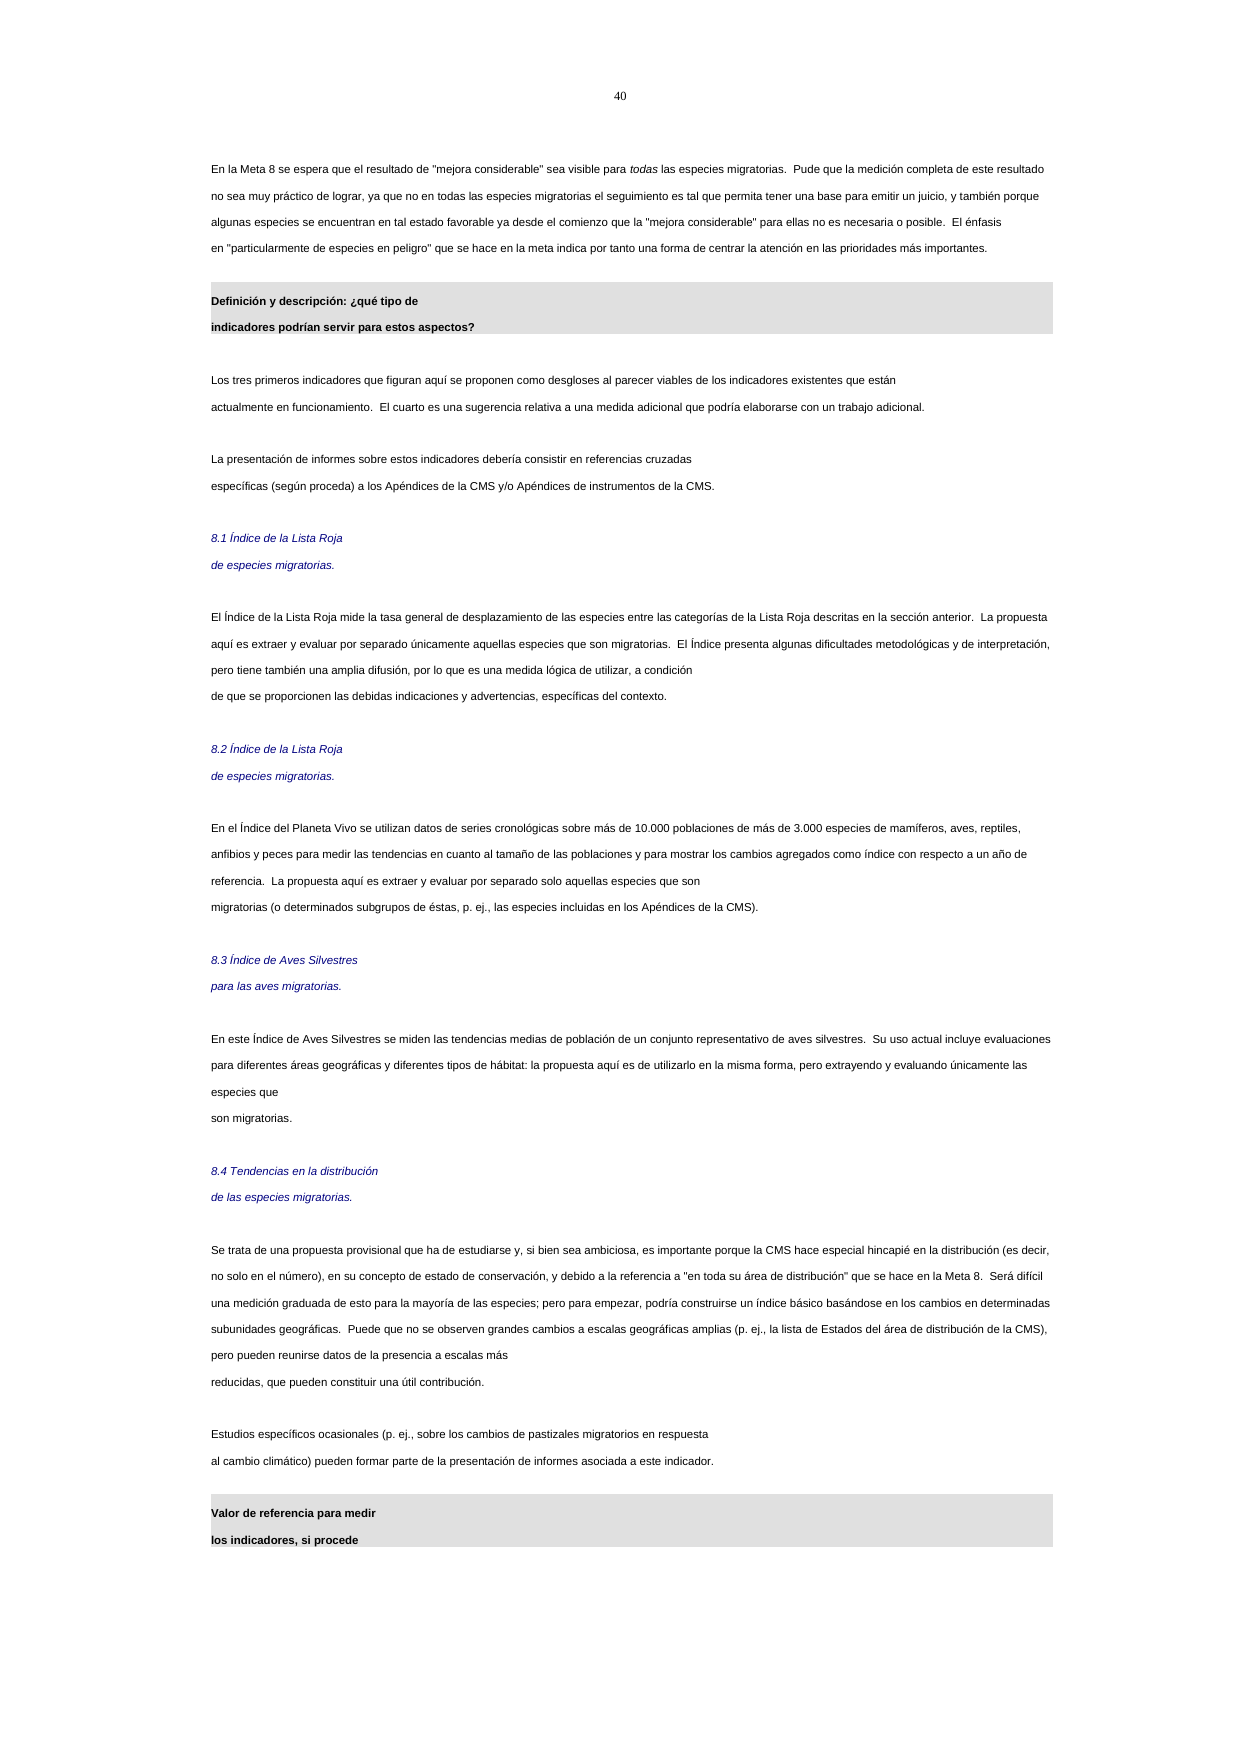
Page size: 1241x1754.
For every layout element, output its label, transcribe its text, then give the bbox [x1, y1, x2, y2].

text 8.3 Índice de Aves Silvestres para las aves migratorias. [211, 941, 1053, 993]
text Los tres primeros indicadores que figuran aquí se proponen como desgloses al parecer viables de los indicadores existentes que están actualmente en funcionamiento. El cuarto es una sugerencia relativa a una medida adicional que podría elaborarse con un trabajo adicional. [211, 361, 1053, 413]
text Se trata de una propuesta provisional que ha de estudiarse y, si bien sea ambiciosa, es importante porque la CMS hace especial hincapié en la distribución (es decir, no solo en el número), en su concepto de estado de conservación, y debido a la referencia a "en toda su área de distribución" que se hace en la Meta 8. Será difícil una medición graduada de esto para la mayoría de las especies; pero para empezar, podría construirse un índice básico basándose en los cambios en determinadas subunidades geográficas. Puede que no se observen grandes cambios a escalas geográficas amplias (p. ej., la lista de Estados del área de distribución de la CMS), pero pueden reunirse datos de la presencia a escalas más reducidas, que pueden constituir una útil contribución. [211, 1231, 1053, 1389]
text La presentación de informes sobre estos indicadores debería consistir en referencias cruzadas específicas (según proceda) a los Apéndices de la CMS y/o Apéndices de instrumentos de la CMS. [211, 440, 1053, 493]
text En el Índice del Planeta Vivo se utilizan datos de series cronológicas sobre más de 10.000 poblaciones de más de 3.000 especies de mamíferos, aves, reptiles, anfibios y peces para medir las tendencias en cuanto al tamaño de las poblaciones y para mostrar los cambios agregados como índice con respecto a un año de referencia. La propuesta aquí es extraer y evaluar por separado solo aquellas especies que son migratorias (o determinados subgrupos de éstas, p. ej., las especies incluidas en los Apéndices de la CMS). [211, 809, 1053, 914]
text Definición y descripción: ¿qué tipo de indicadores podrían servir para estos aspectos? [211, 282, 1053, 334]
text 8.4 Tendencias en la distribución de las especies migratorias. [211, 1151, 1053, 1204]
text En la Meta 8 se espera que el resultado de "mejora considerable" sea visible para todas las especies migratorias. Pude que la medición completa de este resultado no sea muy práctico de lograr, ya que no en todas las especies migratorias el seguimiento es tal que permita tener una base para emitir un juicio, y también porque algunas especies se encuentran en tal estado favorable ya desde el comienzo que la "mejora considerable" para ellas no es necesaria o posible. El énfasis en "particularmente de especies en peligro" que se hace en la meta indica por tanto una forma de centrar la atención en las prioridades más importantes. [211, 150, 1053, 255]
text El Índice de la Lista Roja mide la tasa general de desplazamiento de las especies entre las categorías de la Lista Roja descritas en la sección anterior. La propuesta aquí es extraer y evaluar por separado únicamente aquellas especies que son migratorias. El Índice presenta algunas dificultades metodológicas y de interpretación, pero tiene también una amplia difusión, por lo que es una medida lógica de utilizar, a condición de que se proporcionen las debidas indicaciones y advertencias, específicas del contexto. [211, 598, 1053, 703]
text 8.2 Índice de la Lista Roja de especies migratorias. [211, 730, 1053, 782]
text En este Índice de Aves Silvestres se miden las tendencias medias de población de un conjunto representativo de aves silvestres. Su uso actual incluye evaluaciones para diferentes áreas geográficas y diferentes tipos de hábitat: la propuesta aquí es de utilizarlo en la misma forma, pero extrayendo y evaluando únicamente las especies que son migratorias. [211, 1020, 1053, 1125]
text Estudios específicos ocasionales (p. ej., sobre los cambios de pastizales migratorios en respuesta al cambio climático) pueden formar parte de la presentación de informes asociada a este indicador. [211, 1415, 1053, 1468]
text Valor de referencia para medir los indicadores, si procede [211, 1494, 1053, 1547]
text 8.1 Índice de la Lista Roja de especies migratorias. [211, 519, 1053, 572]
